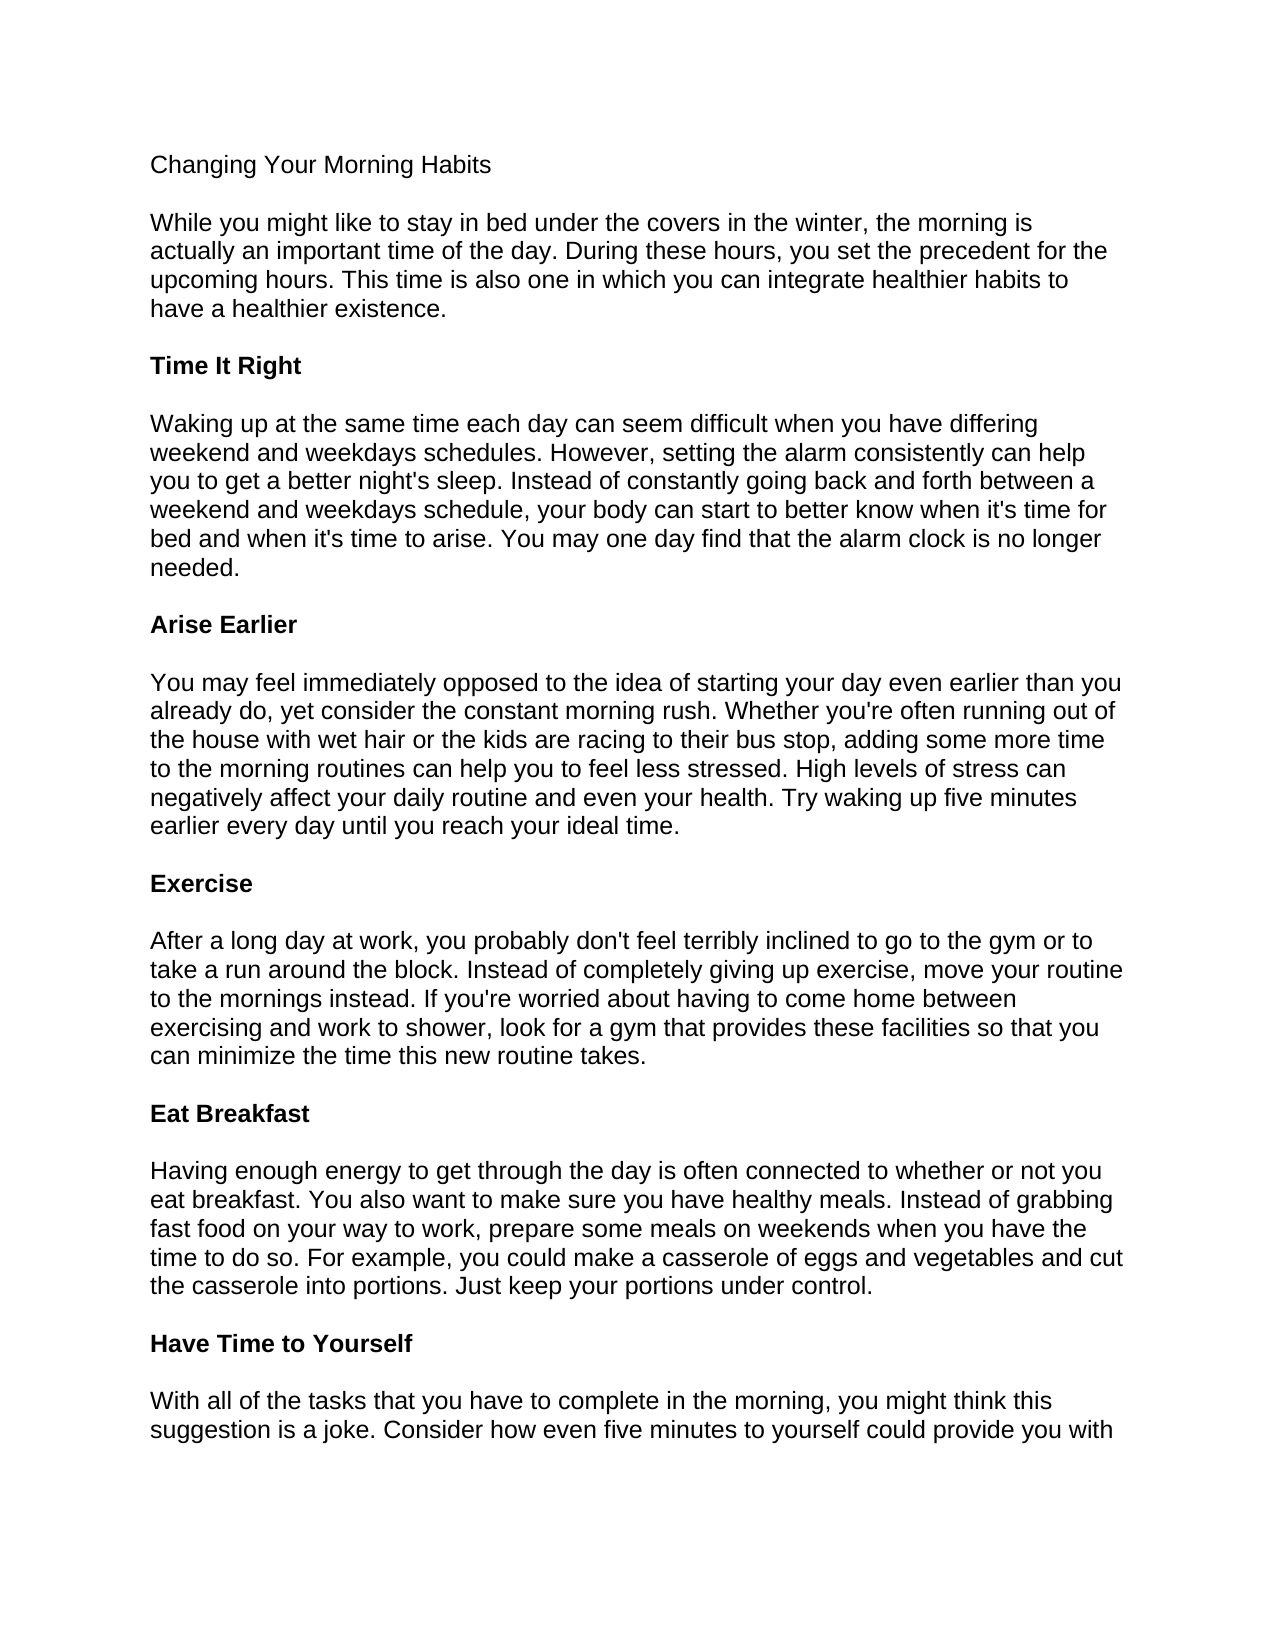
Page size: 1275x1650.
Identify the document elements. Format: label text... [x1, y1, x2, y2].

text Time It Right [150, 351, 1125, 380]
text Eat Breakfast [150, 1099, 1125, 1127]
text Waking up at the same time each day can seem difficult when you have differing weekend and weekdays schedules. However, setting the alarm consistently can help you to get a better night's sleep. Instead of constantly going back and forth between a weekend and weekdays schedule, your body can start to better know when it's time for bed and when it's time to arise. You may one day find that the alarm clock is no longer needed. [150, 409, 1125, 581]
text Having enough energy to get through the day is often connected to whether or not you eat breakfast. You also want to make sure you have healthy meals. Instead of grabbing fast food on your way to work, prepare some meals on weekends when you have the time to do so. For example, you could make a casserole of eggs and vegetables and cut the casserole into portions. Just keep your portions under control. [150, 1156, 1125, 1300]
text After a long day at work, you probably don't feel terribly inclined to go to the gym or to take a run around the block. Instead of completely giving up exercise, move your routine to the mornings instead. If you're worried about having to come home between exercising and work to shower, look for a gym that provides these facilities so that you can minimize the time this new routine takes. [150, 926, 1125, 1070]
text Changing Your Morning Habits [150, 150, 1125, 179]
text Have Time to Yourself [150, 1329, 1125, 1357]
text Arise Earlier [150, 610, 1125, 639]
text You may feel immediately opposed to the idea of starting your day even earlier than you already do, yet consider the constant morning rush. Whether you're often running out of the house with wet hair or the kids are racing to their bus stop, adding some more time to the morning routines can help you to feel less stressed. High levels of stress can negatively affect your daily routine and even your health. Try waking up five minutes earlier every day until you reach your ideal time. [150, 667, 1125, 840]
text Exercise [150, 869, 1125, 897]
text While you might like to stay in bed under the covers in the winter, the morning is actually an important time of the day. During these hours, you set the precedent for the upcoming hours. This time is also one in which you can integrate healthier habits to have a healthier existence. [150, 207, 1125, 322]
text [150, 1386, 1125, 1444]
